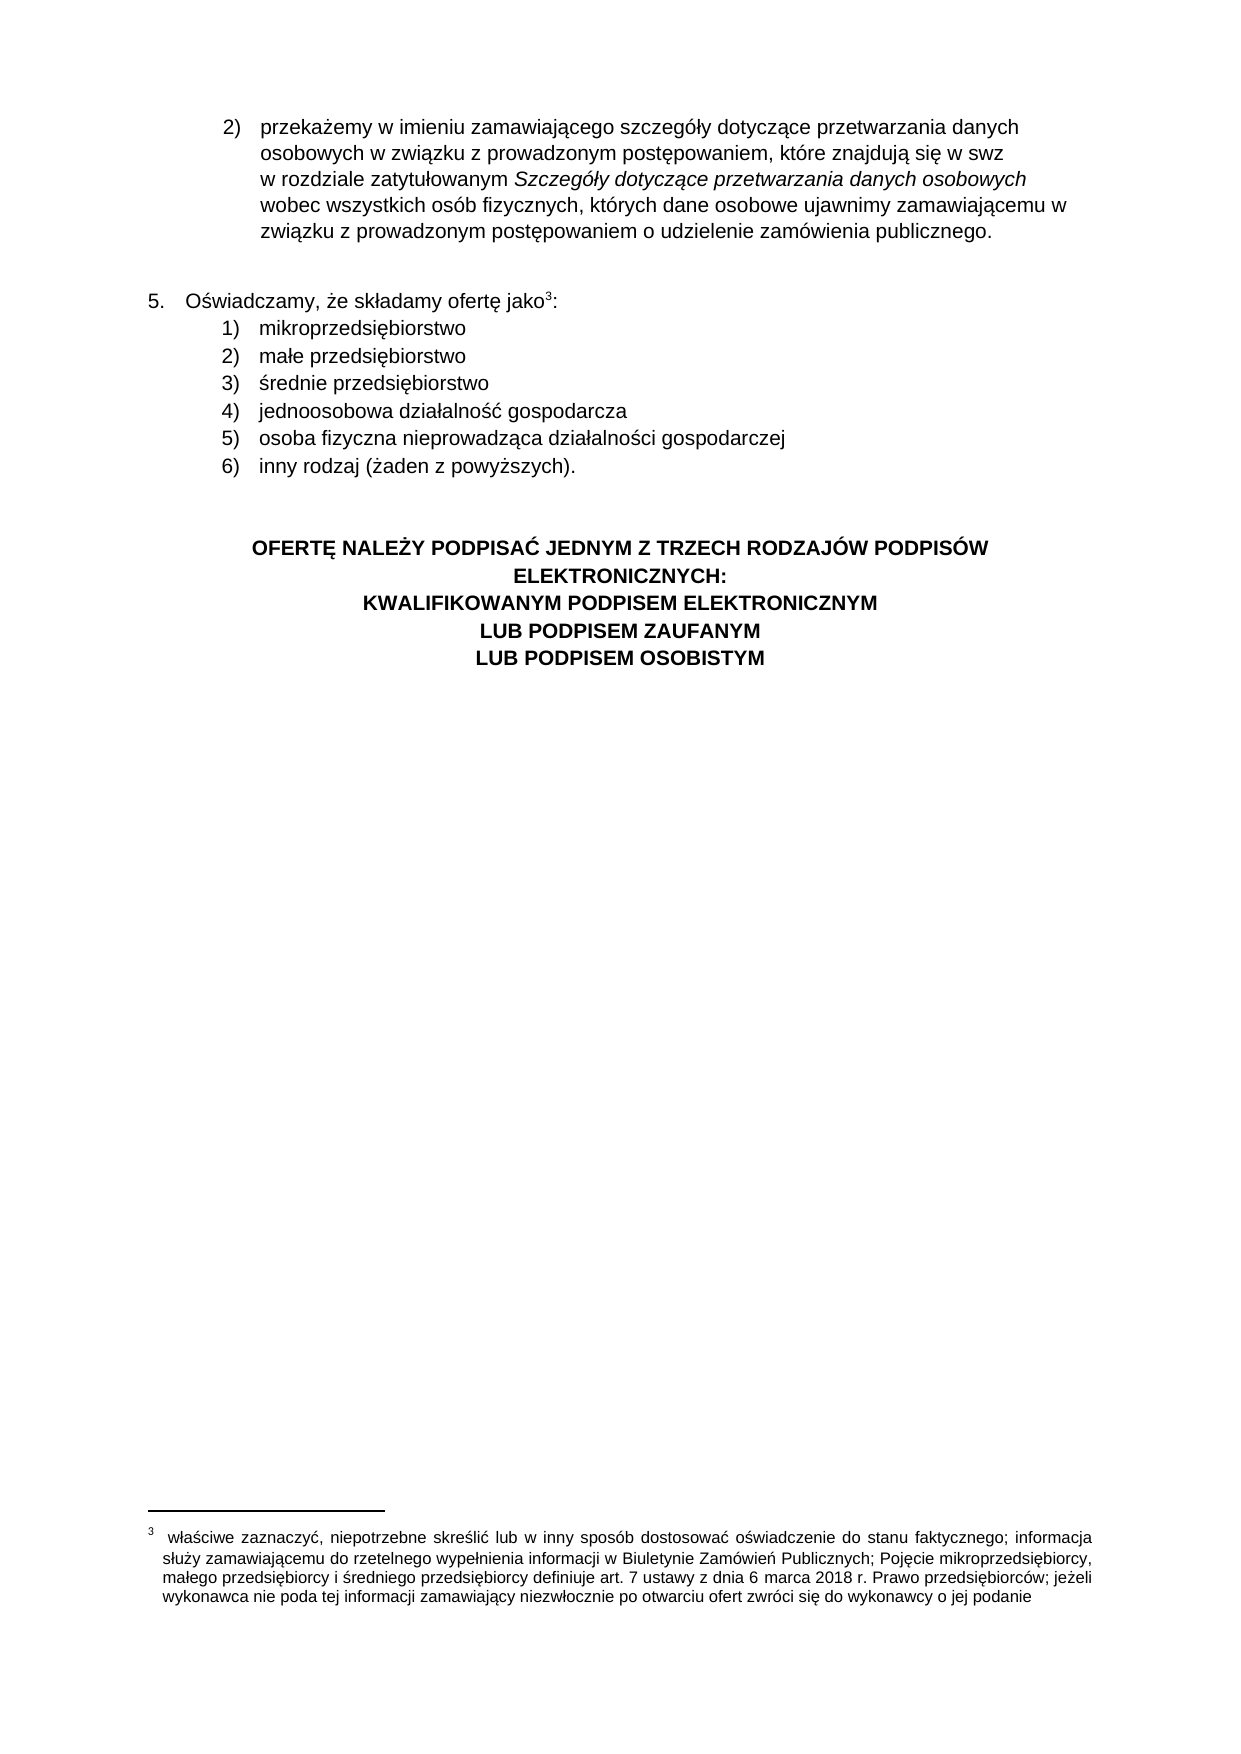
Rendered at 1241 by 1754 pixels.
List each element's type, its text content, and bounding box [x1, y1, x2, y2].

list przekażemy w imieniu zamawiającego szczegóły dotyczące przetwarzania danych osobowych w związku z prowadzonym postępowaniem, które znajdują się w swz w rozdziale zatytułowanym Szczegóły dotyczące przetwarzania danych osobowych wobec wszystkich osób fizycznych, których dane osobowe ujawnimy zamawiającemu w związku z prowadzonym postępowaniem o udzielenie zamówienia publicznego. [223, 115, 1092, 242]
list osoba fizyczna nieprowadząca działalności gospodarczej [221, 426, 1092, 450]
text LUB PODPISEM OSOBISTYM [148, 646, 1092, 670]
list Oświadczamy, że składamy ofertę jako: [148, 288, 1092, 312]
list małe przedsiębiorstwo [221, 343, 1092, 367]
text OFERTĘ NALEŻY PODPISAĆ JEDNYM Z TRZECH RODZAJÓW PODPISÓW ELEKTRONICZNYCH: [148, 536, 1092, 587]
list inny rodzaj (żaden z powyższych). [221, 453, 1092, 477]
text KWALIFIKOWANYM PODPISEM ELEKTRONICZNYM [148, 591, 1092, 615]
text LUB PODPISEM ZAUFANYM [148, 618, 1092, 642]
list mikroprzedsiębiorstwo [221, 316, 1092, 340]
list jednoosobowa działalność gospodarcza [221, 398, 1092, 422]
list średnie przedsiębiorstwo [221, 371, 1092, 395]
